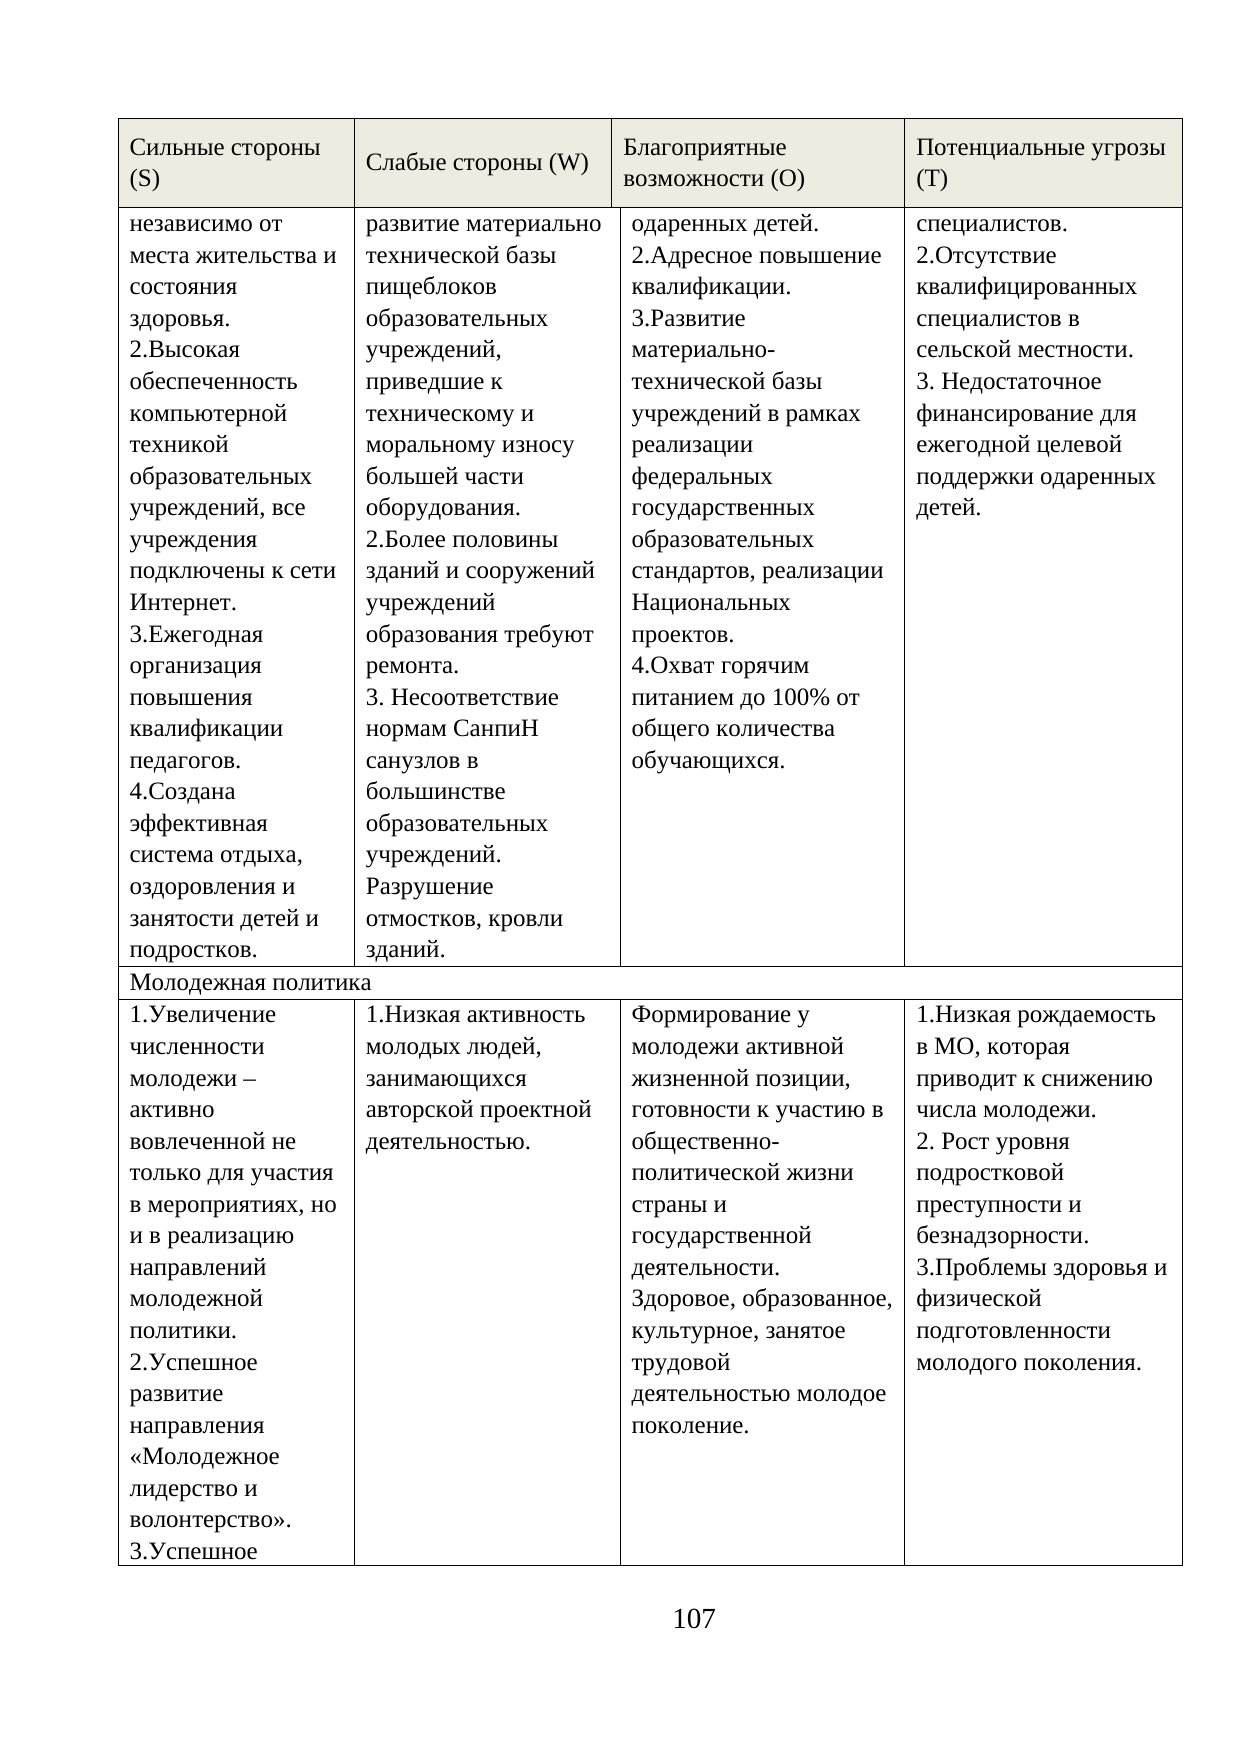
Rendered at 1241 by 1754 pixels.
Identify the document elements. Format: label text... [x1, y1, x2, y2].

table_header Слабые стороны (W) [355, 119, 611, 207]
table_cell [905, 1000, 1182, 1565]
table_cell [119, 208, 354, 966]
table_header Сильные стороны (S) [119, 119, 354, 207]
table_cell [355, 1000, 620, 1565]
table_header Благоприятные возможности (О) [612, 119, 904, 207]
table_header Потенциальные угрозы (Т) [905, 119, 1182, 207]
table_cell Молодежная политика [119, 967, 1182, 998]
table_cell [119, 1000, 354, 1565]
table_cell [905, 208, 1182, 966]
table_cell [621, 1000, 904, 1565]
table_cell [355, 208, 620, 966]
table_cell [621, 208, 904, 966]
